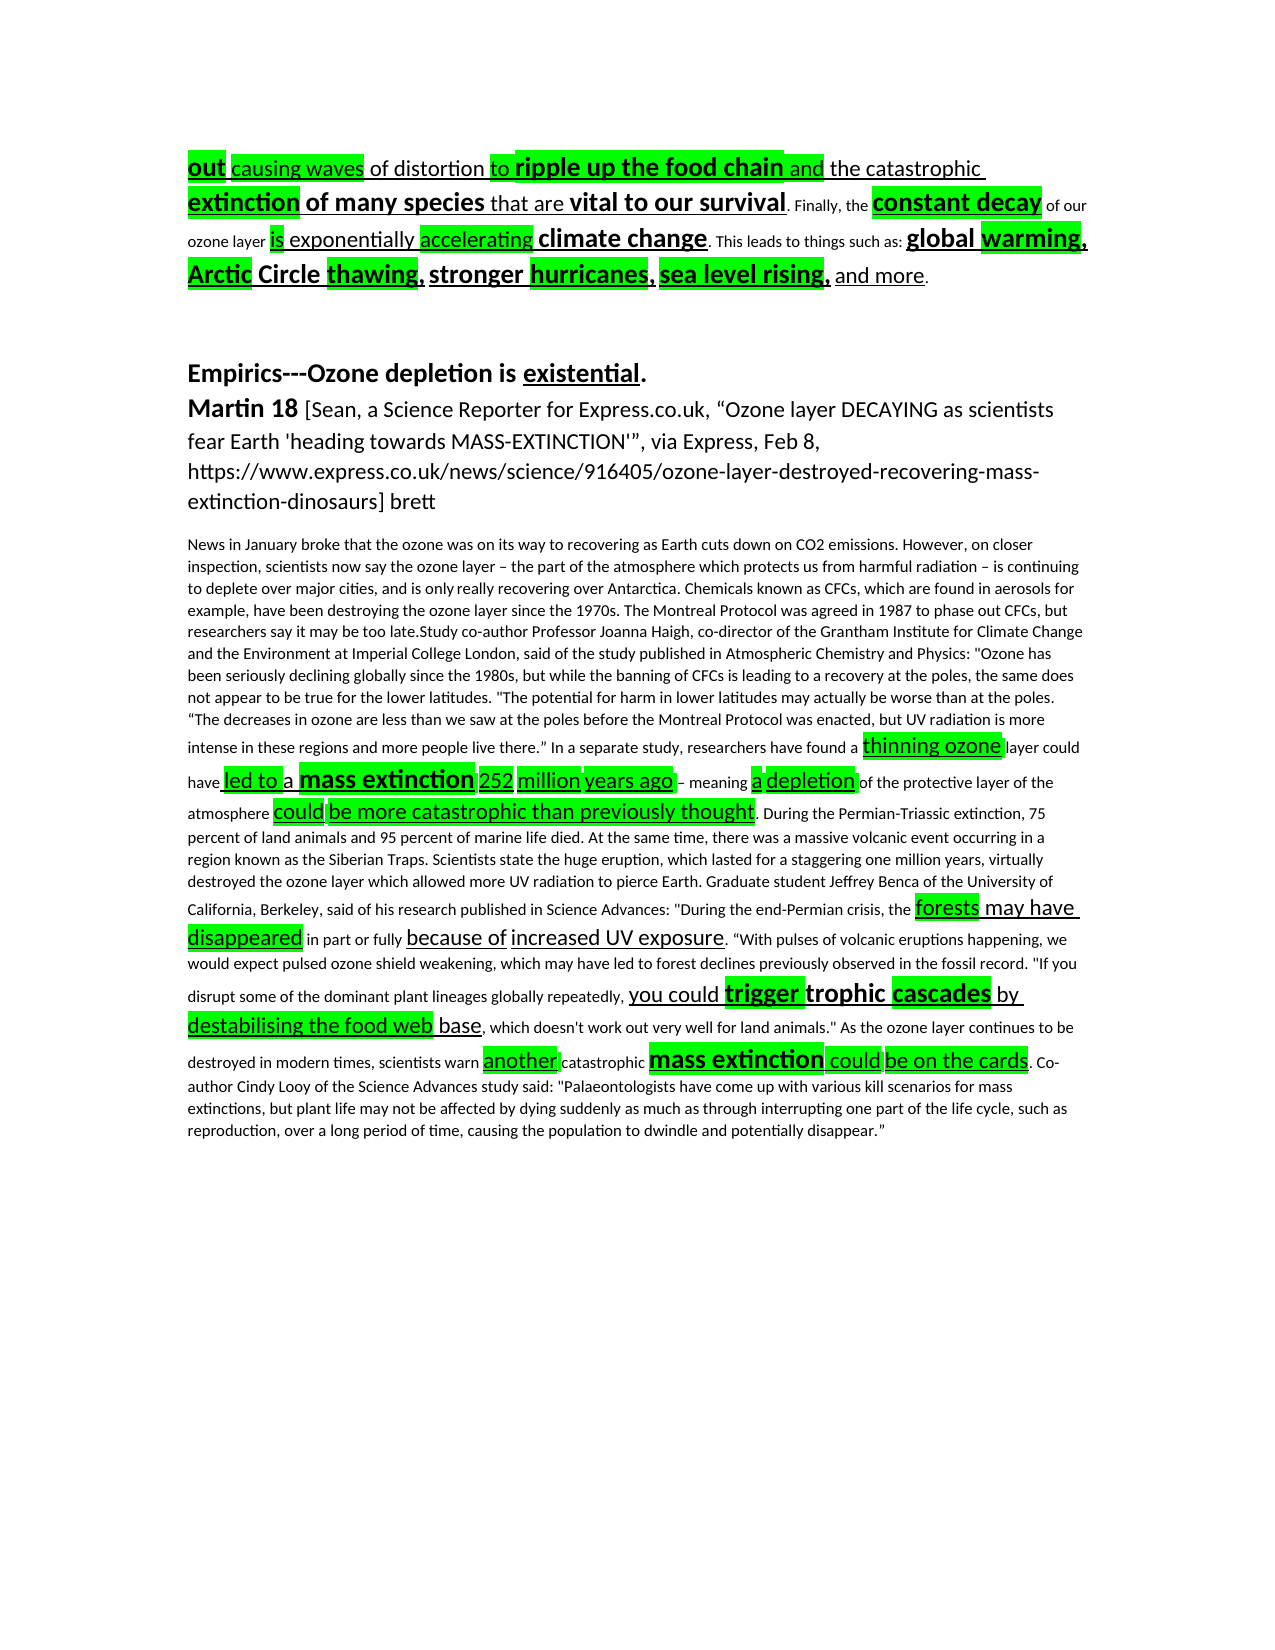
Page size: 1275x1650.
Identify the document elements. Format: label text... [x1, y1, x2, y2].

text News in January broke that the ozone was on its way to recovering as Earth cuts down on CO2 emissions. However, on closer inspection, scientists now say the ozone layer – the part of the atmosphere which protects us from harmful radiation – is continuing to deplete over major cities, and is only really recovering over Antarctica. Chemicals known as CFCs, which are found in aerosols for example, have been destroying the ozone layer since the 1970s. The Montreal Protocol was agreed in 1987 to phase out CFCs, but researchers say it may be too late.Study co-author Professor Joanna Haigh, co-director of the Grantham Institute for Climate Change and the Environment at Imperial College London, said of the study published in Atmospheric Chemistry and Physics: "Ozone has been seriously declining globally since the 1980s, but while the banning of CFCs is leading to a recovery at the poles, the same does not appear to be true for the lower latitudes. "The potential for harm in lower latitudes may actually be worse than at the poles. “The decreases in ozone are less than we saw at the poles before the Montreal Protocol was enacted, but UV radiation is more intense in these regions and more people live there.” In a separate study, researchers have found a thinning ozone layer could have led to a mass extinction 252 million years ago – meaning a depletion of the protective layer of the atmosphere could be more catastrophic than previously thought. During the Permian-Triassic extinction, 75 percent of land animals and 95 percent of marine life died. At the same time, there was a massive volcanic event occurring in a region known as the Siberian Traps. Scientists state the huge eruption, which lasted for a staggering one million years, virtually destroyed the ozone layer which allowed more UV radiation to pierce Earth. Graduate student Jeffrey Benca of the University of California, Berkeley, said of his research published in Science Advances: "During the end-Permian crisis, the forests may have disappeared in part or fully because of increased UV exposure. “With pulses of volcanic eruptions happening, we would expect pulsed ozone shield weakening, which may have led to forest declines previously observed in the fossil record. "If you disrupt some of the dominant plant lineages globally repeatedly, you could trigger trophic cascades by destabilising the food web base, which doesn't work out very well for land animals." As the ozone layer continues to be destroyed in modern times, scientists warn another catastrophic mass extinction could be on the cards. Co-author Cindy Looy of the Science Advances study said: "Palaeontologists have come up with various kill scenarios for mass extinctions, but plant life may not be affected by dying suddenly as much as through interrupting one part of the life cycle, such as reproduction, over a long period of time, causing the population to dwindle and potentially disappear.” [187, 534, 1087, 1141]
subtitle Empirics---Ozone depletion is existential. [187, 356, 1087, 389]
text Martin 18 [Sean, a Science Reporter for Express.co.uk, “Ozone layer DECAYING as scientists fear Earth 'heading towards MASS-EXTINCTION'”, via Express, Feb 8, https://www.express.co.uk/news/science/916405/ozone-layer-destroyed-recovering-mass-extinction-dinosaurs] brett [187, 392, 1087, 515]
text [187, 150, 1087, 290]
